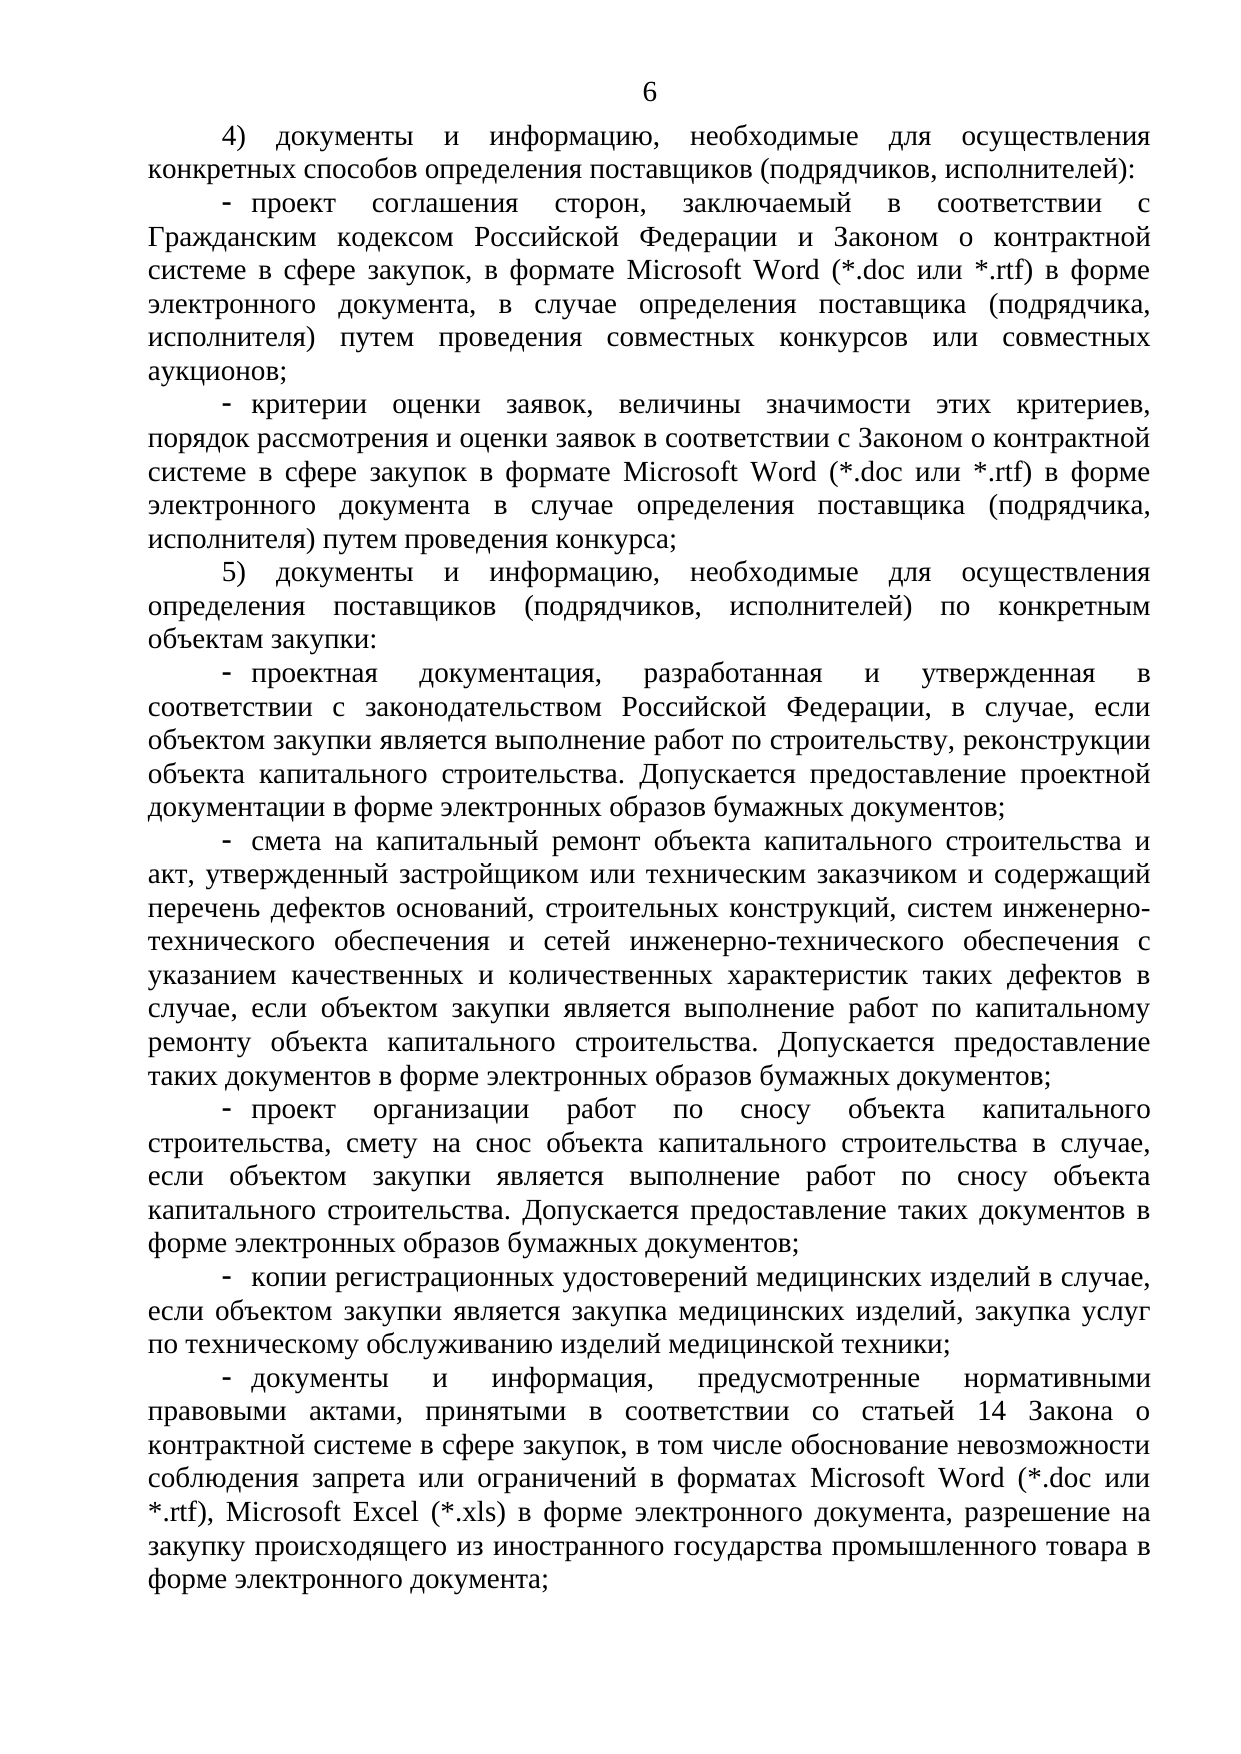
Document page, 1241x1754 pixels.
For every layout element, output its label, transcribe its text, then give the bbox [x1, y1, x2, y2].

list смета на капитальный ремонт объекта капитального строительства и акт, утвержденный застройщиком или техническим заказчиком и содержащий перечень дефектов оснований, строительных конструкций, систем инженерно-технического обеспечения и сетей инженерно-технического обеспечения с указанием качественных и количественных характеристик таких дефектов в случае, если объектом закупки является выполнение работ по капитальному ремонту объекта капитального строительства. Допускается предоставление таких документов в форме электронных образов бумажных документов; [148, 823, 1152, 1091]
list проектная документация, разработанная и утвержденная в соответствии с законодательством Российской Федерации, в случае, если объектом закупки является выполнение работ по строительству, реконструкции объекта капитального строительства. Допускается предоставление проектной документации в форме электронных образов бумажных документов; [148, 655, 1152, 823]
list копии регистрационных удостоверений медицинских изделий в случае, если объектом закупки является закупка медицинских изделий, закупка услуг по техническому обслуживанию изделий медицинской техники; [148, 1259, 1152, 1360]
list критерии оценки заявок, величины значимости этих критериев, порядок рассмотрения и оценки заявок в соответствии с Законом о контрактной системе в сфере закупок в формате Microsoft Word (*.doc или *.rtf) в форме электронного документа в случае определения поставщика (подрядчика, исполнителя) путем проведения конкурса; [148, 387, 1152, 554]
text 5) документы и информацию, необходимые для осуществления определения поставщиков (подрядчиков, исполнителей) по конкретным объектам закупки: [148, 554, 1152, 655]
text 4) документы и информацию, необходимые для осуществления конкретных способов определения поставщиков (подрядчиков, исполнителей): [148, 118, 1152, 185]
list проект организации работ по сносу объекта капитального строительства, смету на снос объекта капитального строительства в случае, если объектом закупки является выполнение работ по сносу объекта капитального строительства. Допускается предоставление таких документов в форме электронных образов бумажных документов; [148, 1091, 1152, 1259]
list документы и информация, предусмотренные нормативными правовыми актами, принятыми в соответствии со статьей 14 Закона о контрактной системе в сфере закупок, в том числе обоснование невозможности соблюдения запрета или ограничений в форматах Microsoft Word (*.doc или *.rtf), Microsoft Excel (*.xls) в форме электронного документа, разрешение на закупку происходящего из иностранного государства промышленного товара в форме электронного документа; [148, 1360, 1152, 1595]
list проект соглашения сторон, заключаемый в соответствии с Гражданским кодексом Российской Федерации и Законом о контрактной системе в сфере закупок, в формате Microsoft Word (*.doc или *.rtf) в форме электронного документа, в случае определения поставщика (подрядчика, исполнителя) путем проведения совместных конкурсов или совместных аукционов; [148, 185, 1152, 387]
